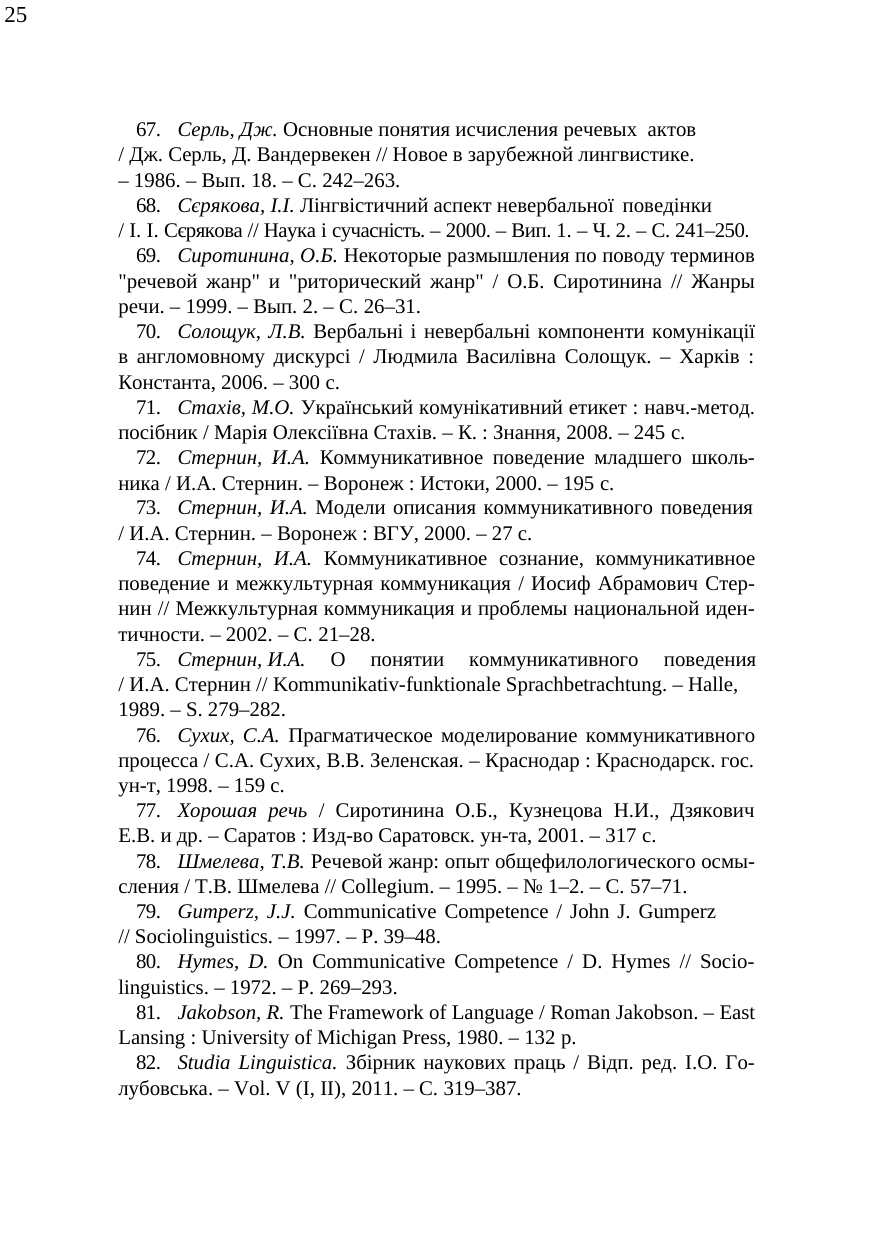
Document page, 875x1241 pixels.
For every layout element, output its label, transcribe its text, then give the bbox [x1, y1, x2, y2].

text / Дж. Серль, Д. Вандервекен // Новое в зарубежной лингвистике. [118, 142, 770, 166]
text / І. І. Сєрякова // Наука і сучасність. – 2000. – Вип. 1. – Ч. 2. – С. 241–250. [118, 218, 770, 242]
text / И.А. Стернин // Kommunikativ-funktionale Sprachbetrachtung. – Halle, 1989. – S. 279–282. [118, 672, 770, 721]
list Studia Linguistica. Збірник наукових праць / Відп. ред. І.О. Го- лубовська. – Vol. V (I, II), 2011. – C. 319–387. [118, 1050, 755, 1099]
list Стернин, И.А. Модели описания коммуникативного поведения [136, 496, 770, 519]
list Сєрякова, І.І. Лінгвістичний аспект невербальної поведінки [136, 193, 770, 217]
list Jakobsоn, R. The Framework of Language / Roman Jakobson. – East Lansing : University of Michigan Press, 1980. – 132 p. [118, 1000, 756, 1049]
text – 1986. – Вып. 18. – С. 242–263. [118, 168, 770, 192]
list Хорошая речь / Сиротинина О.Б., Кузнецова Н.И., Дзякович Е.В. и др. – Саратов : Изд-во Саратовск. ун-та, 2001. – 317 с. [118, 798, 755, 847]
list Солощук, Л.В. Вербальні і невербальні компоненти комунікації в англомовному дискурсі / Людмила Василівна Солощук. – Харків : Константа, 2006. – 300 с. [118, 319, 755, 394]
list Gumperz, J.J. Communicative Competence / John J. Gumperz [136, 899, 770, 923]
list Серль, Дж. Основные понятия исчисления речевых актов [136, 117, 770, 141]
text // Sociolinguistics. – 1997. – P. 39–48. [118, 924, 770, 948]
list Стернин, И.А. Коммуникативное сознание, коммуникативное поведение и межкультурная коммуникация / Иосиф Абрамович Стер- нин // Межкультурная коммуникация и проблемы национальной иден- тичности. – 2002. – С. 21–28. [118, 546, 755, 646]
list Сиротинина, О.Б. Некоторые размышления по поводу терминов "речевой жанр" и "риторический жанр" / О.Б. Сиротинина // Жанры речи. – 1999. – Вып. 2. – С. 26–31. [118, 243, 755, 318]
list Стернин, И.А. О понятии коммуникативного поведения [136, 647, 770, 671]
list Сухих, С.А. Прагматическое моделирование коммуникативного процесса / С.А. Сухих, В.В. Зеленская. – Краснодар : Краснодарск. гос. ун-т, 1998. – 159 с. [118, 722, 755, 797]
list Стернин, И.А. Коммуникативное поведение младшего школь- ника / И.А. Стернин. – Воронеж : Истоки, 2000. – 195 с. [118, 445, 755, 494]
list Шмелева, Т.В. Речевой жанр: опыт общефилологического осмы- сления / Т.В. Шмелева // Collegium. – 1995. – № 1–2. – С. 57–71. [118, 848, 755, 898]
list Стахів, М.О. Український комунікативний етикет : навч.-метод. посібник / Марія Олексіївна Стахів. – К. : Знання, 2008. – 245 с. [118, 395, 755, 444]
text / И.А. Стернин. – Воронеж : ВГУ, 2000. – 27 с. [118, 521, 770, 545]
list Hymes, D. On Communicative Competence / D. Hymes // Socio- linguistics. – 1972. – P. 269–293. [118, 949, 755, 999]
